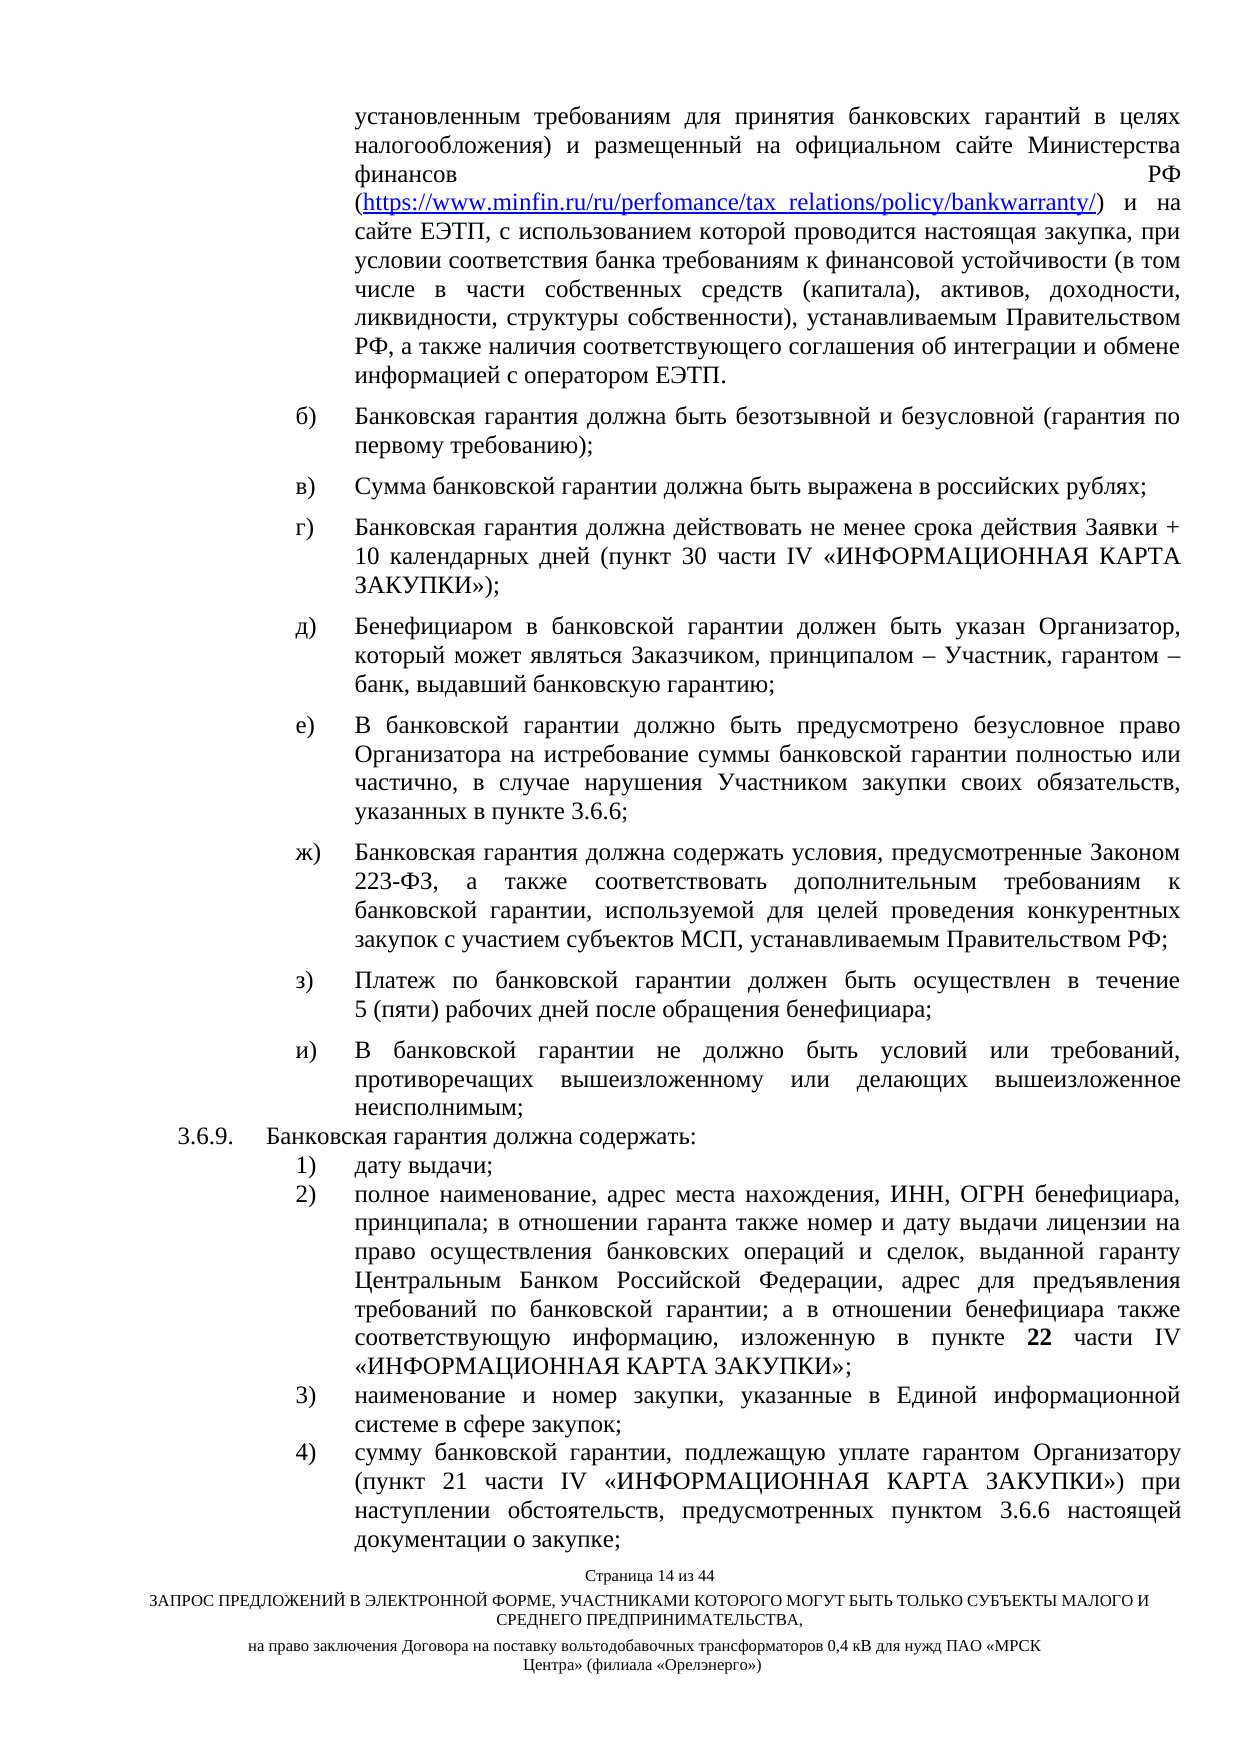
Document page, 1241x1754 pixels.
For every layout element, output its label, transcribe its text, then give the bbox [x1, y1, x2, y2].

list Банковская гарантия должна быть безотзывной и безусловной (гарантия по первому требованию); [295, 401, 1181, 459]
list сумму банковской гарантии, подлежащую уплате гарантом Организатору (пункт 21 части IV «ИНФОРМАЦИОННАЯ КАРТА ЗАКУПКИ») при наступлении обстоятельств, предусмотренных пунктом 3.6.6 настоящей документации о закупке; [295, 1437, 1181, 1552]
list В банковской гарантии не должно быть условий или требований, противоречащих вышеизложенному или делающих вышеизложенное неисполнимым; [295, 1035, 1181, 1121]
list Банковская гарантия должна действовать не менее срока действия Заявки + 10 календарных дней (пункт 30 части IV «ИНФОРМАЦИОННАЯ КАРТА ЗАКУПКИ»); [295, 512, 1181, 599]
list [295, 101, 1181, 389]
list Сумма банковской гарантии должна быть выражена в российских рублях; [295, 471, 1181, 500]
list Бенефициаром в банковской гарантии должен быть указан Организатор, который может являться Заказчиком, принципалом – Участник, гарантом – банк, выдавший банковскую гарантию; [295, 611, 1181, 697]
list наименование и номер закупки, указанные в Единой информационной системе в сфере закупок; [295, 1380, 1181, 1437]
list Платеж по банковской гарантии должен быть осуществлен в течение 5 (пяти) рабочих дней после обращения бенефициара; [295, 965, 1181, 1022]
list полное наименование, адрес места нахождения, ИНН, ОГРН бенефициара, принципала; в отношении гаранта также номер и дату выдачи лицензии на право осуществления банковских операций и сделок, выданной гаранту Центральным Банком Российской Федерации, адрес для предъявления требований по банковской гарантии; а в отношении бенефициара также соответствующую информацию, изложенную в пункте 22 части IV «ИНФОРМАЦИОННАЯ КАРТА ЗАКУПКИ»; [295, 1179, 1181, 1380]
list Банковская гарантия должна содержать условия, предусмотренные Законом 223-ФЗ, а также соответствовать дополнительным требованиям к банковской гарантии, используемой для целей проведения конкурентных закупок с участием субъектов МСП, устанавливаемым Правительством РФ; [295, 837, 1181, 952]
subtitle Банковская гарантия должна содержать: [118, 1121, 1181, 1150]
list дату выдачи; [295, 1150, 1181, 1179]
list В банковской гарантии должно быть предусмотрено безусловное право Организатора на истребование суммы банковской гарантии полностью или частично, в случае нарушения Участником закупки своих обязательств, указанных в пункте 3.6.6; [295, 710, 1181, 825]
